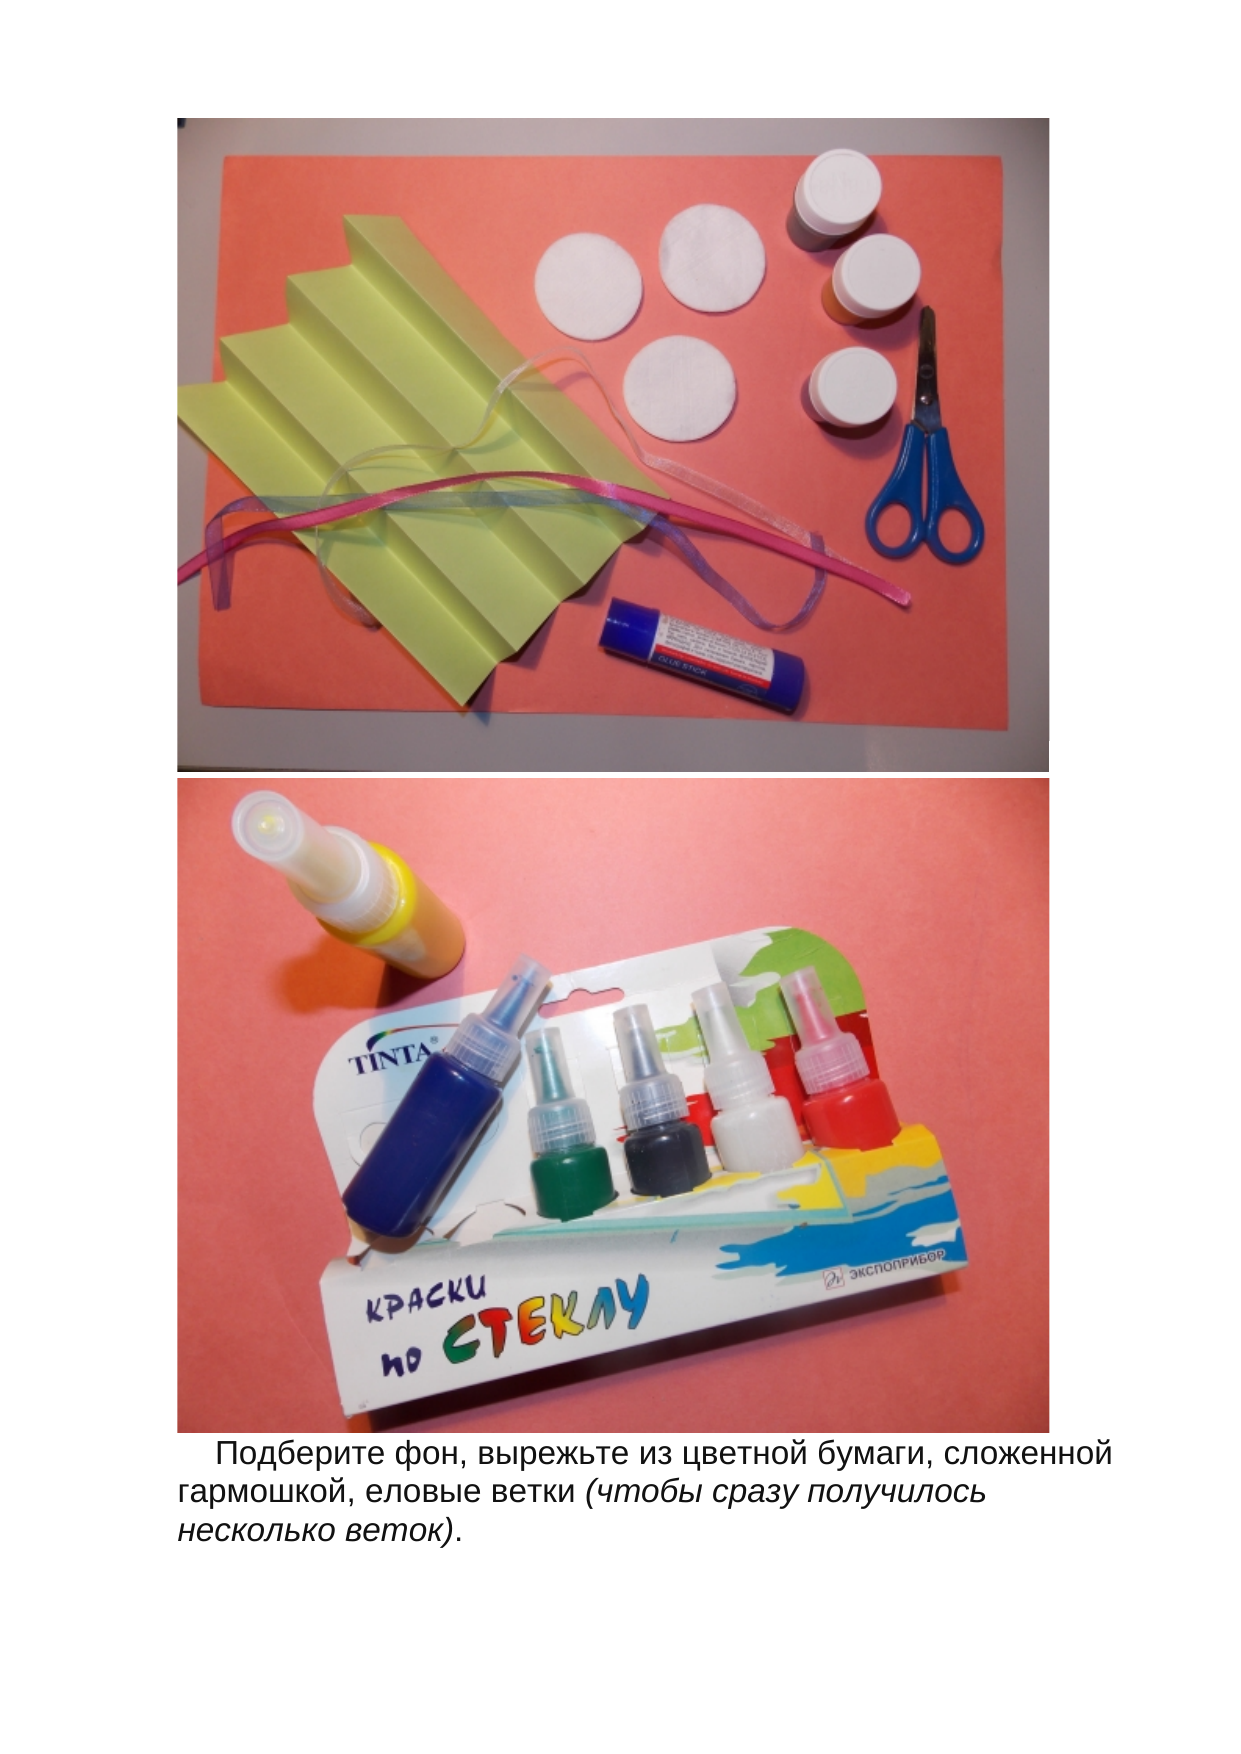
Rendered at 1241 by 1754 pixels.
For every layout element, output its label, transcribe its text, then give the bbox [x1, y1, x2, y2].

text Подберите фон, вырежьте из цветной бумаги, сложенной гармошкой, еловые ветки (чтобы сразу получилось несколько веток). [177, 1433, 1152, 1548]
picture [177, 118, 1050, 772]
picture [177, 778, 1050, 1433]
